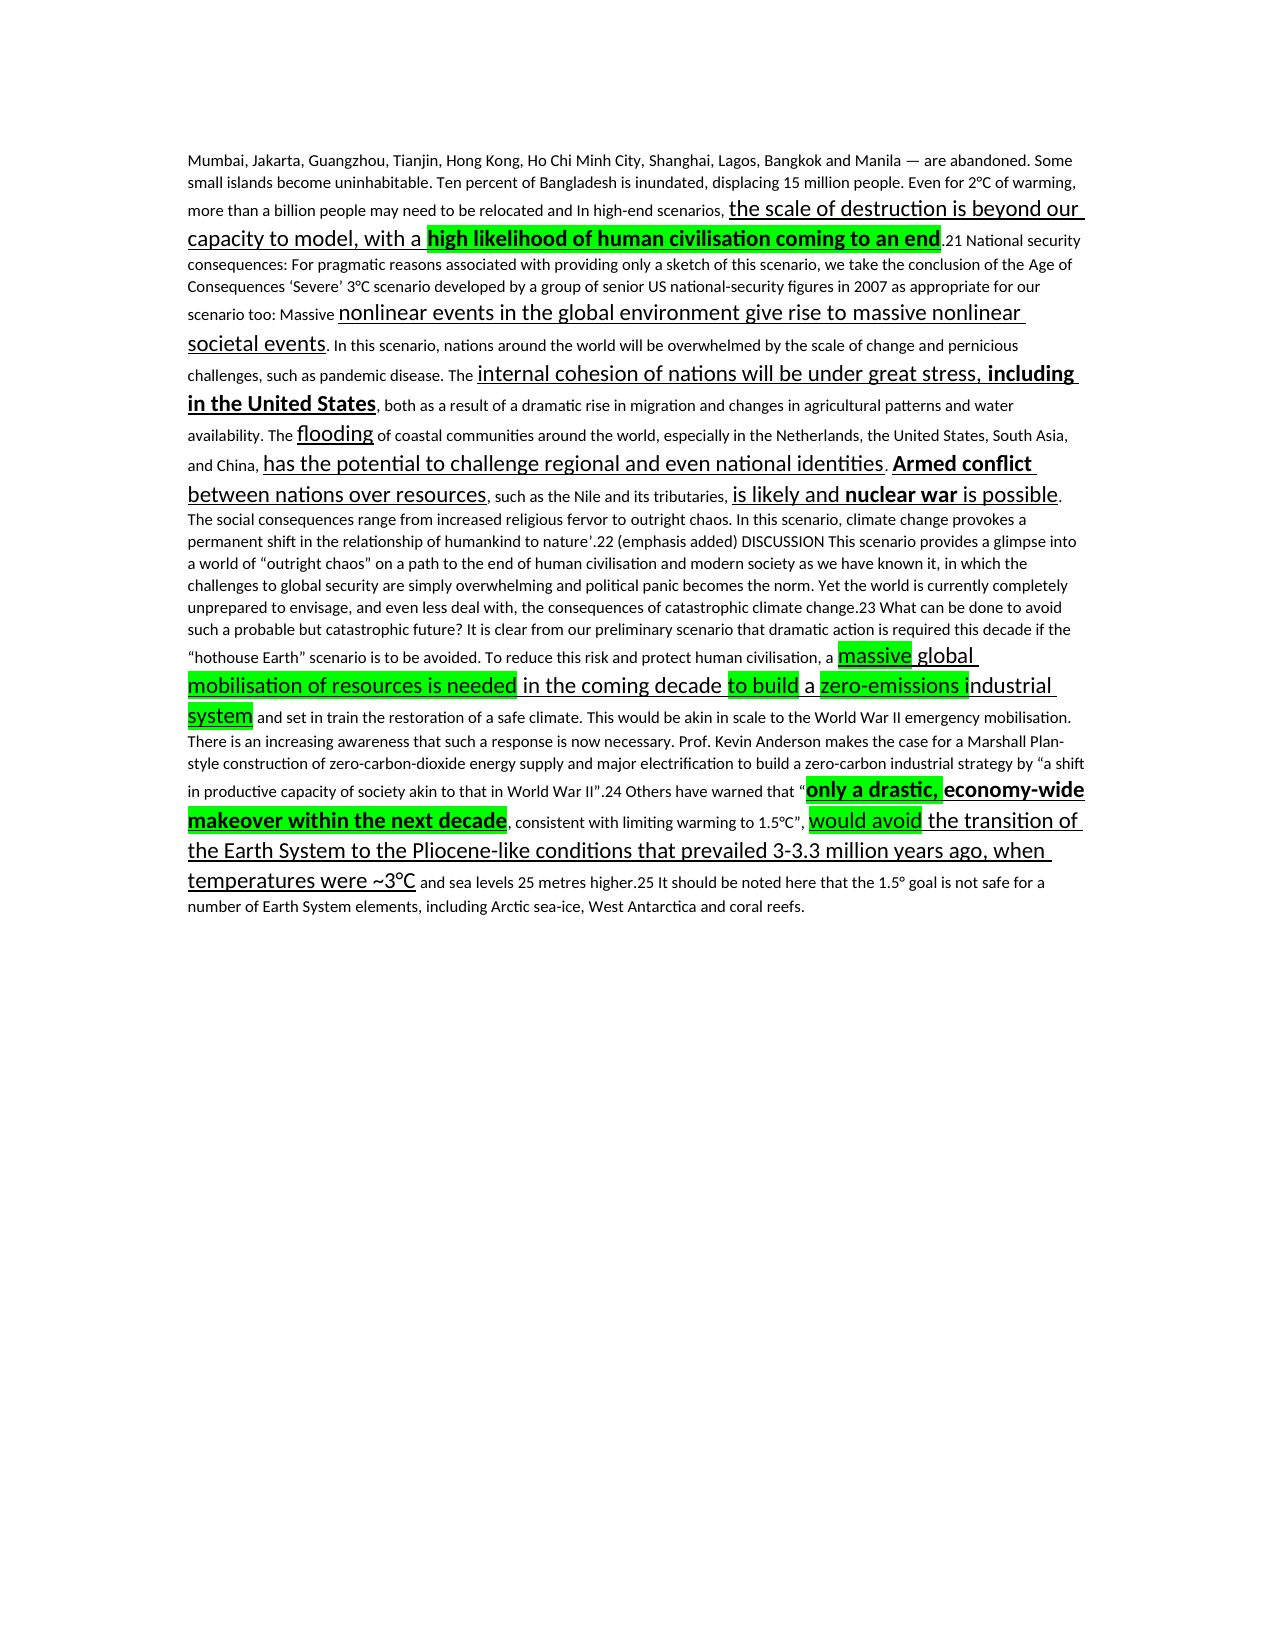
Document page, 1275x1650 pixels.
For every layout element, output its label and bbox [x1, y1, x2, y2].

text [187, 150, 1087, 916]
